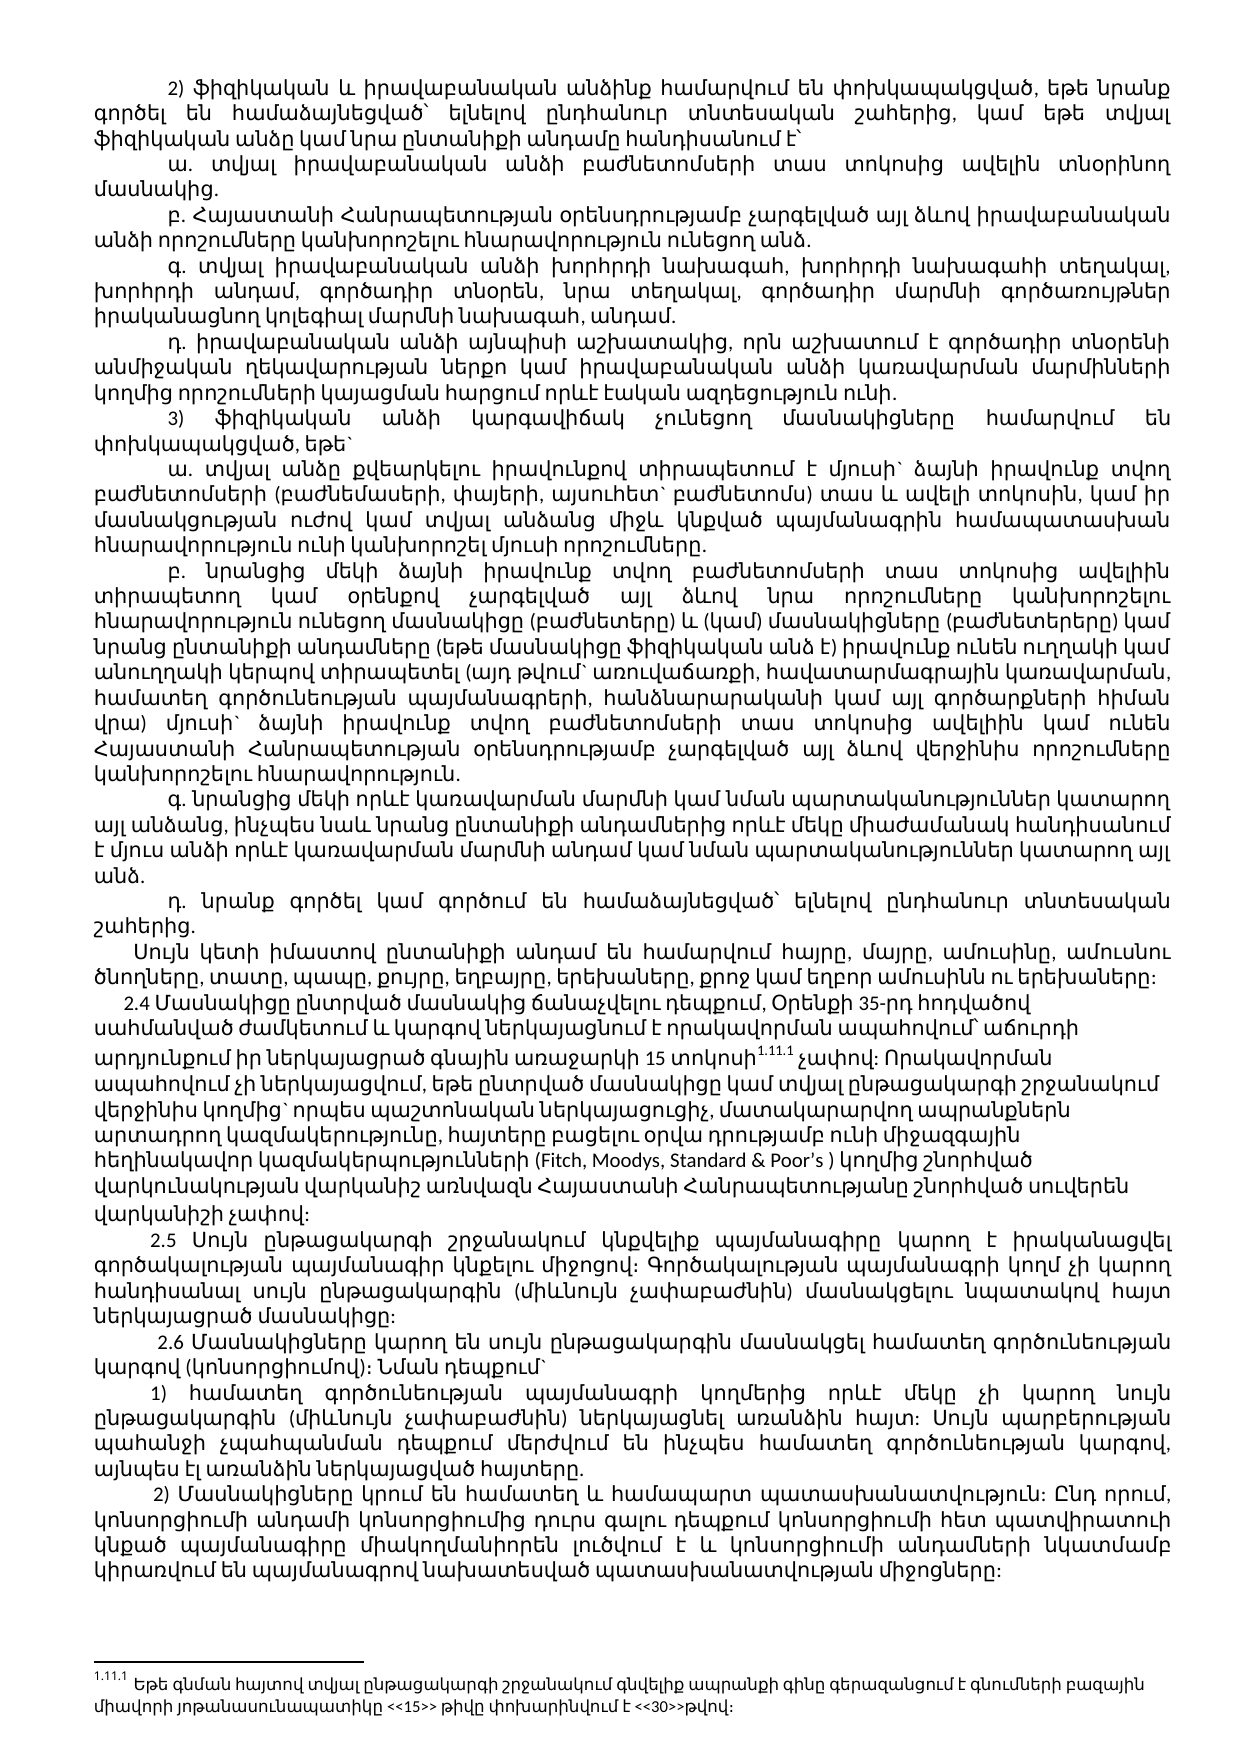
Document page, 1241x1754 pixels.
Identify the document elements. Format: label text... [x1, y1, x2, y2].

text ա. տվյալ իրավաբանական անձի բաժնետոմսերի տաս տոկոսից ավելին տնօրինող մասնակից. [94, 151, 1171, 202]
text 2) Մասնակիցները կրում են համատեղ և համապարտ պատասխանատվություն: Ընդ որում, կոնսորցիումի անդամի կոնսորցիումից դուրս գալու դեպքում կոնսորցիումի հետ պատվիրատուի կնքած պայմանագիրը միակողմանիորեն լուծվում է և կոնսորցիումի անդամների նկատմամբ կիրառվում են պայմանագրով նախատեսված պատասխանատվության միջոցները: [94, 1481, 1171, 1583]
text ա. տվյալ անձը քվեարկելու իրավունքով տիրապետում է մյուսի` ձայնի իրավունք տվող բաժնետոմսերի (բաժնեմասերի, փայերի, այսուհետ` բաժնետոմս) տաս և ավելի տոկոսին, կամ իր մասնակցության ուժով կամ տվյալ անձանց միջև կնքված պայմանագրին համապատասխան հնարավորություն ունի կանխորոշել մյուսի որոշումները. [94, 456, 1171, 558]
text 2) ֆիզիկական և իրավաբանական անձինք համարվում են փոխկապակցված, եթե նրանք գործել են համաձայնեցված՝ ելնելով ընդհանուր տնտեսական շահերից, կամ եթե տվյալ ֆիզիկական անձը կամ նրա ընտանիքի անդամը հանդիսանում է՝ [94, 75, 1171, 151]
text 1) համատեղ գործունեության պայմանագրի կողմերից որևէ մեկը չի կարող նույն ընթացակարգին (միևնույն չափաբաժնին) ներկայացնել առանձին հայտ: Սույն պարբերության պահանջի չպահպանման դեպքում մերժվում են ինչպես համատեղ գործունեության կարգով, այնպես էլ առանձին ներկայացված հայտերը. [94, 1380, 1171, 1481]
text դ. իրավաբանական անձի այնպիսի աշխատակից, որն աշխատում է գործադիր տնօրենի անմիջական ղեկավարության ներքո կամ իրավաբանական անձի կառավարման մարմինների կողմից որոշումների կայացման հարցում որևէ էական ազդեցություն ունի. [94, 329, 1171, 405]
text Սույն կետի իմաստով ընտանիքի անդամ են համարվում հայրը, մայրը, ամուսինը, ամուսնու ծնողները, տատը, պապը, քույրը, եղբայրը, երեխաները, քրոջ կամ եղբոր ամուսինն ու երեխաները: [94, 939, 1171, 990]
text 2.5 Սույն ընթացակարգի շրջանակում կնքվելիք պայմանագիրը կարող է իրականացվել գործակալության պայմանագիր կնքելու միջոցով։ Գործակալության պայմանագրի կողմ չի կարող հանդիսանալ սույն ընթացակարգին (միևնույն չափաբաժնին) մասնակցելու նպատակով հայտ ներկայացրած մասնակիցը: [94, 1227, 1171, 1329]
text դ. նրանք գործել կամ գործում են համաձայնեցված՝ ելնելով ընդհանուր տնտեսական շահերից. [94, 888, 1171, 939]
text 3) ֆիզիկական անձի կարգավիճակ չունեցող մասնակիցները համարվում են փոխկապակցված, եթե` [94, 405, 1171, 456]
text գ. տվյալ իրավաբանական անձի խորհրդի նախագահ, խորհրդի նախագահի տեղակալ, խորհրդի անդամ, գործադիր տնօրեն, նրա տեղակալ, գործադիր մարմնի գործառույթներ իրականացնող կոլեգիալ մարմնի նախագահ, անդամ. [94, 253, 1171, 329]
text 2.4 Մասնակիցը ընտրված մասնակից ճանաչվելու դեպքում, Օրենքի 35-րդ հոդվածով սահմանված ժամկետում և կարգով ներկայացնում է որակավորման ապահովում՝ աճուրդի արդյունքում իր ներկայացրած գնային առաջարկի 15 տոկոսի1.1 չափով: Որակավորման ապահովում չի ներկայացվում, եթե ընտրված մասնակիցը կամ տվյալ ընթացակարգի շրջանակում վերջինիս կողմից` որպես պաշտոնական ներկայացուցիչ, մատակարարվող ապրանքներն արտադրող կազմակերությունը, հայտերը բացելու օրվա դրությամբ ունի միջազգային հեղինակավոր կազմակերպությունների (Fitch, Moodys, Standard & Poor’s ) կողմից շնորհված վարկունակության վարկանիշ առնվազն Հայաստանի Հանրապետությանը շնորհված սուվերեն վարկանիշի չափով: [94, 990, 1171, 1227]
text բ. Հայաստանի Հանրապետության օրենսդրությամբ չարգելված այլ ձևով իրավաբանական անձի որոշումները կանխորոշելու հնարավորություն ունեցող անձ. [94, 202, 1171, 253]
text գ. նրանցից մեկի որևէ կառավարման մարմնի կամ նման պարտականություններ կատարող այլ անձանց, ինչպես նաև նրանց ընտանիքի անդամներից որևէ մեկը միաժամանակ հանդիսանում է մյուս անձի որևէ կառավարման մարմնի անդամ կամ նման պարտականություններ կատարող այլ անձ. [94, 787, 1171, 888]
text 2.6 Մասնակիցները կարող են սույն ընթացակարգին մասնակցել համատեղ գործունեության կարգով (կոնսորցիումով)։ Նման դեպքում` [94, 1329, 1171, 1380]
text բ. նրանցից մեկի ձայնի իրավունք տվող բաժնետոմսերի տաս տոկոսից ավելիին տիրապետող կամ օրենքով չարգելված այլ ձևով նրա որոշումները կանխորոշելու հնարավորություն ունեցող մասնակիցը (բաժնետերը) և (կամ) մասնակիցները (բաժնետերերը) կամ նրանց ընտանիքի անդամները (եթե մասնակիցը ֆիզիկական անձ է) իրավունք ունեն ուղղակի կամ անուղղակի կերպով տիրապետել (այդ թվում` առուվաճառքի, հավատարմագրային կառավարման, համատեղ գործունեության պայմանագրերի, հանձնարարականի կամ այլ գործարքների հիման վրա) մյուսի` ձայնի իրավունք տվող բաժնետոմսերի տաս տոկոսից ավելիին կամ ունեն Հայաստանի Հանրապետության օրենսդրությամբ չարգելված այլ ձևով վերջինիս որոշումները կանխորոշելու հնարավորություն. [94, 558, 1171, 787]
